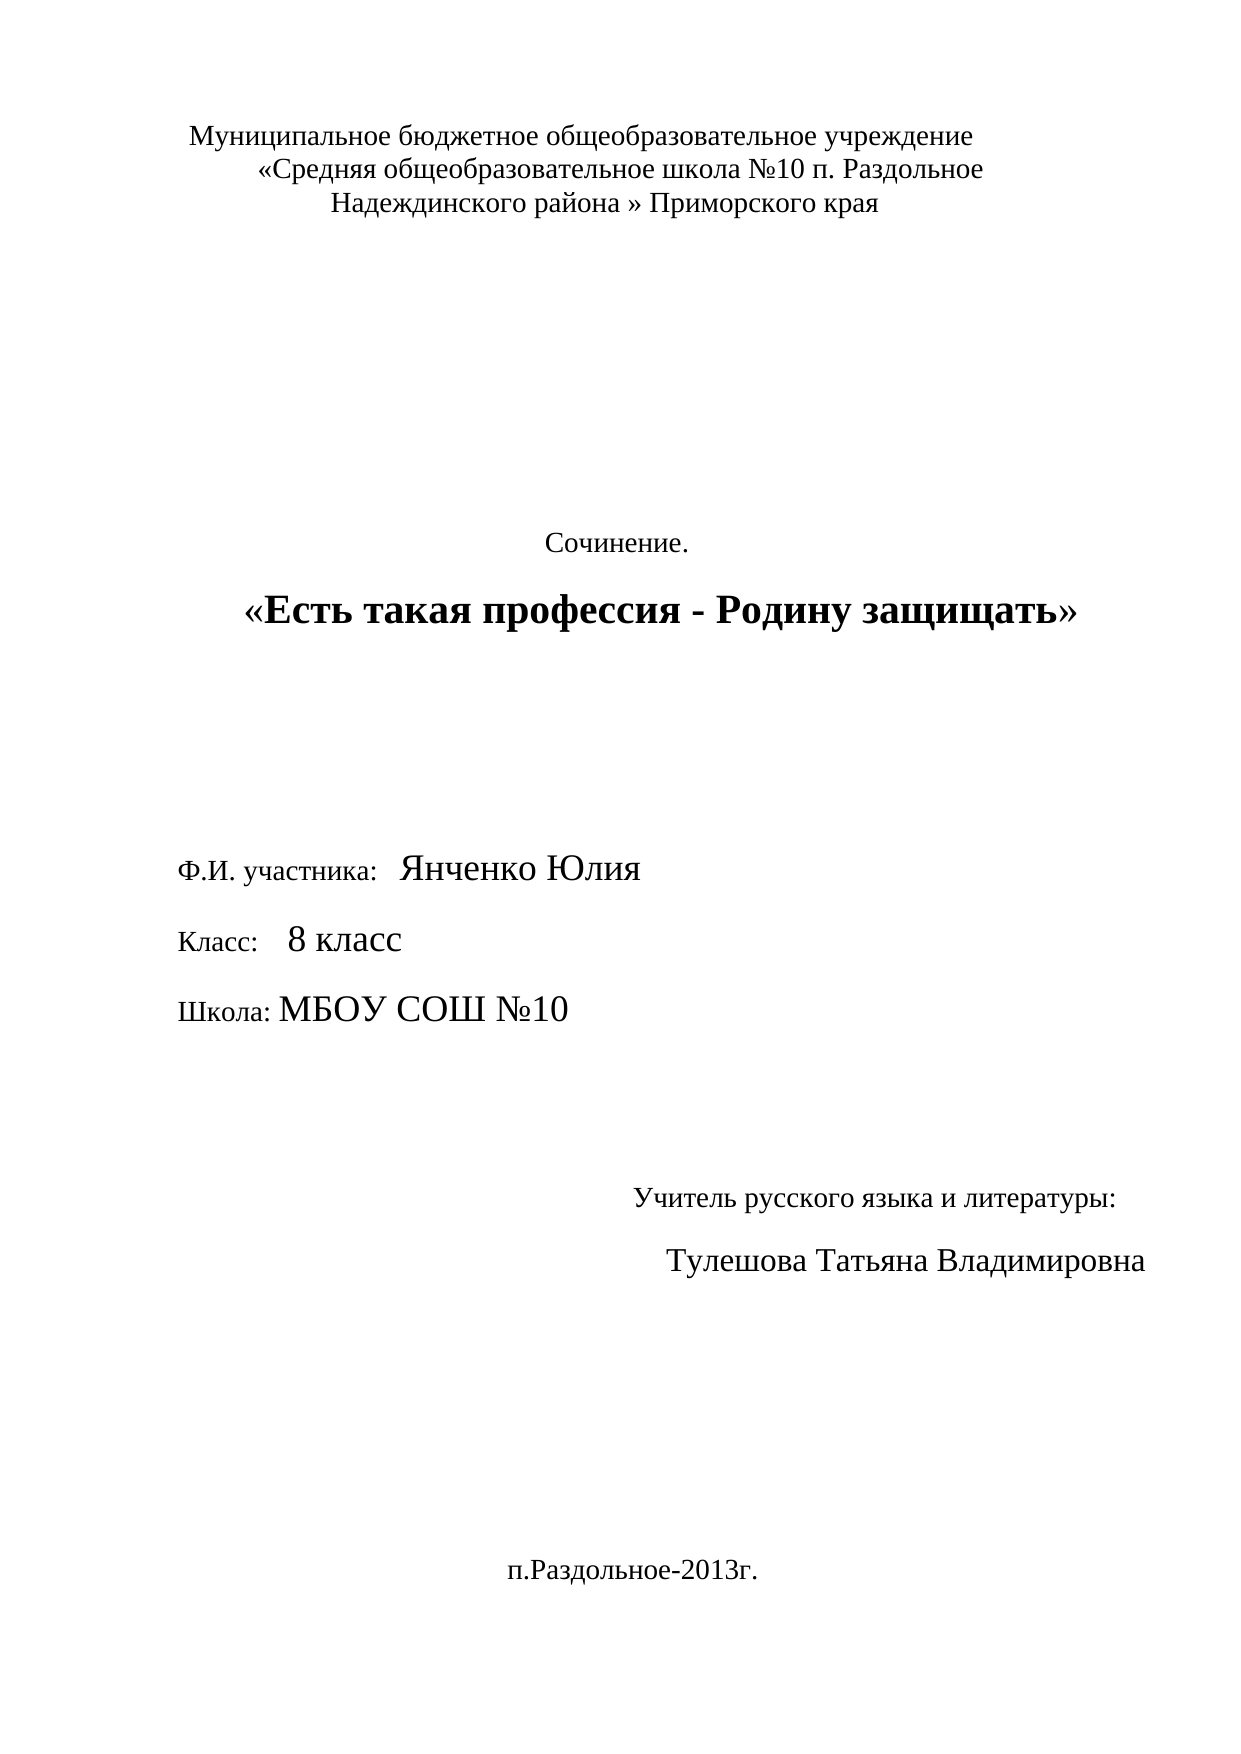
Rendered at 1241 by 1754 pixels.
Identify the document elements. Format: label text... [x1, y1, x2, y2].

text Надеждинского района » Приморского края [177, 185, 1152, 219]
text Учитель русского языка и литературы: [177, 1181, 1152, 1214]
text «Средняя общеобразовательное школа №10 п. Раздольное [177, 152, 1152, 185]
text Школа: МБОУ СОШ №10 [177, 987, 1152, 1030]
text Муниципальное бюджетное общеобразовательное учреждение [177, 118, 1152, 152]
text Ф.И. участника: Янченко Юлия [177, 846, 1152, 889]
text Класс: 8 класс [177, 916, 1152, 959]
text Тулешова Татьяна Владимировна [177, 1240, 1152, 1278]
text Сочинение. [177, 525, 1152, 559]
text п.Раздольное-2013г. [177, 1552, 1152, 1586]
text «Есть такая профессия - Родину защищать» [177, 584, 1152, 632]
